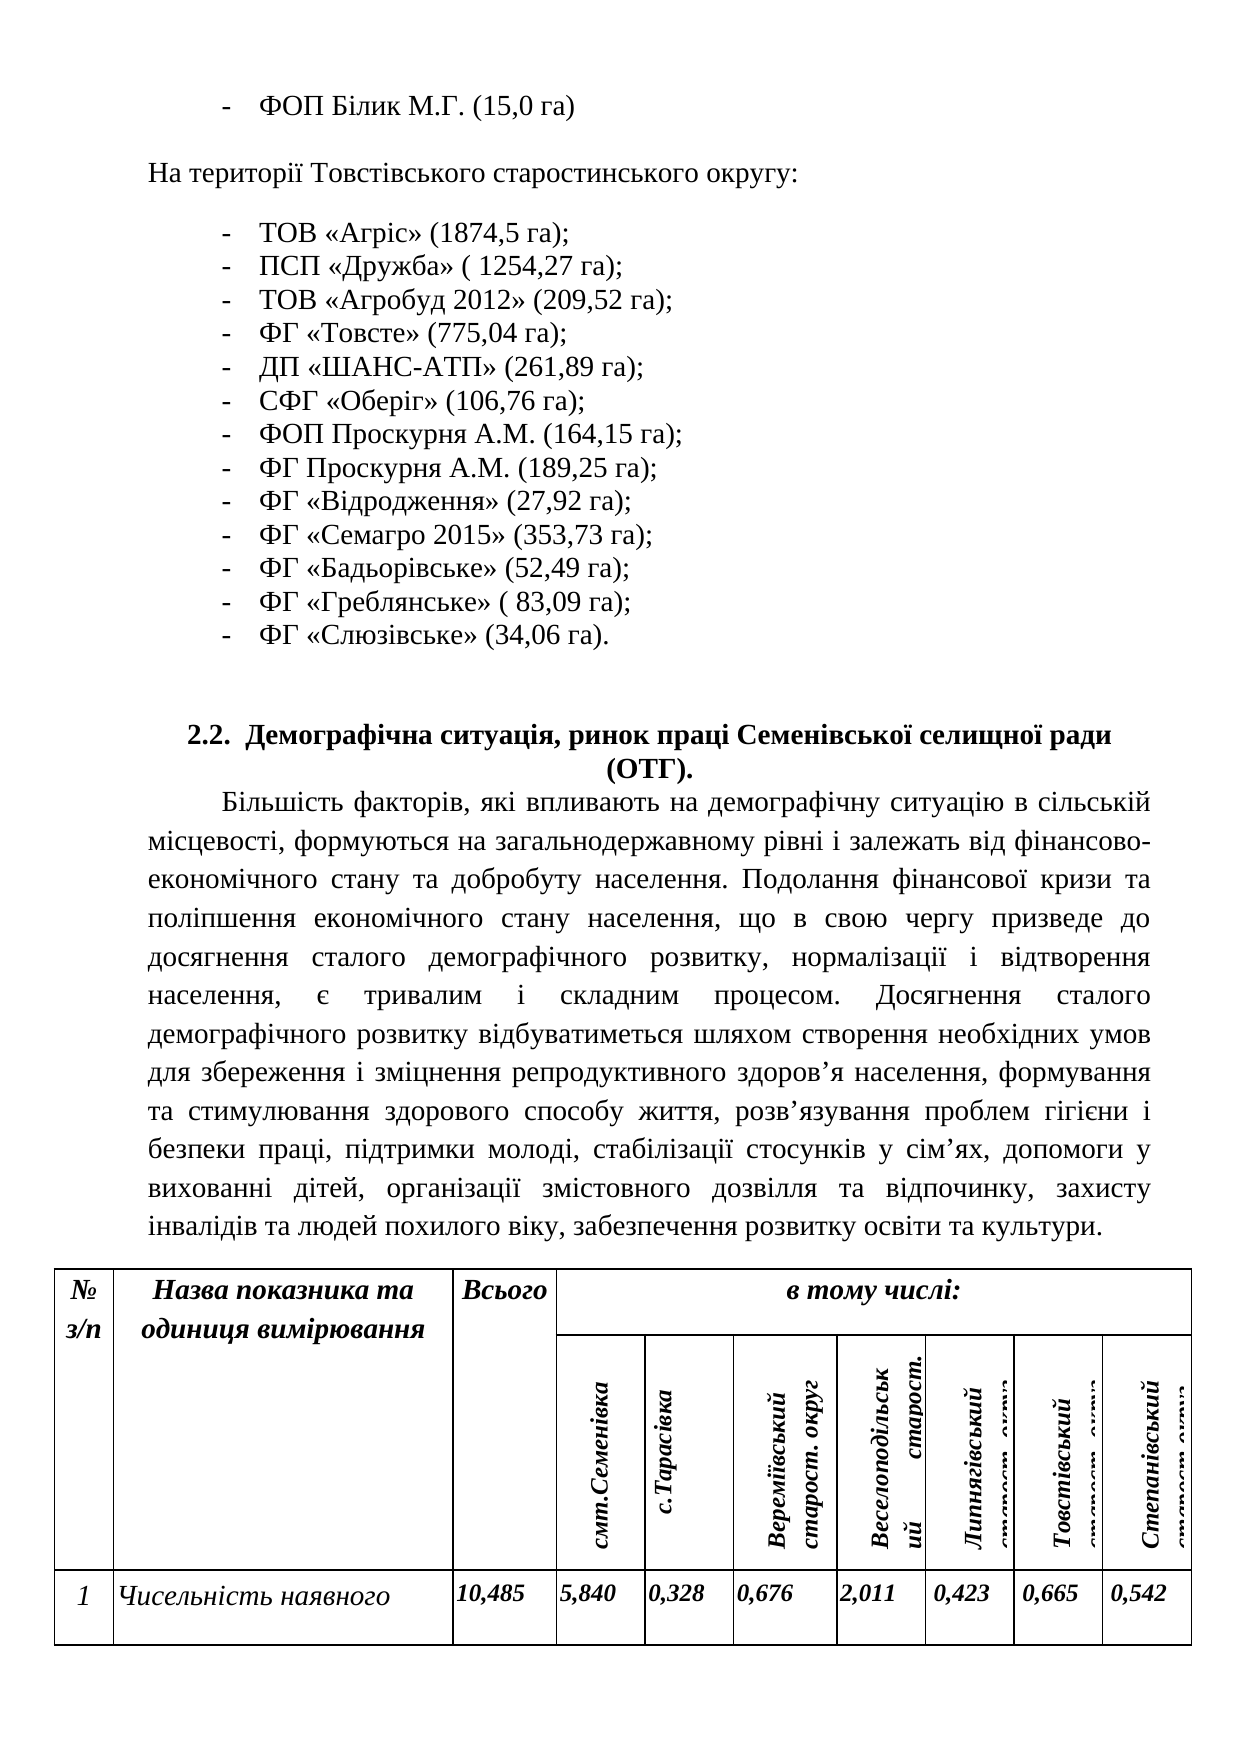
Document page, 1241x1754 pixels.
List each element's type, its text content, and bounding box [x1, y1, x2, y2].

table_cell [114, 1571, 452, 1644]
table_header Всього [454, 1270, 556, 1569]
list ПСП «Дружба» ( 1254,27 га); [221, 248, 1152, 282]
list ТОВ «Агробуд 2012» (209,52 га); [221, 282, 1152, 316]
table_cell Веселоподільський старост. округ [838, 1336, 925, 1569]
table_cell 0,676 [734, 1571, 836, 1644]
table_header № з/п [55, 1270, 113, 1569]
table_cell Степанівський старост.округ [1103, 1336, 1191, 1569]
table_cell 0,542 [1103, 1571, 1191, 1644]
list ДП «ШАНС-АТП» (261,89 га); [221, 349, 1152, 383]
table_cell 0,328 [646, 1571, 733, 1644]
table_cell смт.Семенівка [557, 1336, 644, 1569]
list ФГ «Відродження» (27,92 га); [221, 483, 1152, 517]
table_cell 0,423 [926, 1571, 1013, 1644]
list ФГ «Бадьорівське» (52,49 га); [221, 550, 1152, 584]
table_header Назва показника та одиниця вимірювання [114, 1270, 452, 1569]
list ФГ «Греблянське» ( 83,09 га); [221, 584, 1152, 617]
table_cell 10,485 [454, 1571, 556, 1644]
table_cell 5,840 [557, 1571, 644, 1644]
text На території Товстівського старостинського округу: [148, 156, 1152, 189]
text 2.2. Демографічна ситуація, ринок праці Семенівської селищної ради (ОТГ). [148, 717, 1152, 784]
table_cell Вереміївський старост. округ [734, 1336, 836, 1569]
table_cell 0,665 [1015, 1571, 1102, 1644]
list ФГ «Семагро 2015» (353,73 га); [221, 517, 1152, 550]
list ФОП Проскурня А.М. (164,15 га); [221, 416, 1152, 450]
table_cell 1 [55, 1571, 113, 1644]
list ФОП Білик М.Г. (15,0 га) [221, 88, 1152, 122]
table_header в тому числі: [557, 1270, 1191, 1334]
text Більшість факторів, які впливають на демографічну ситуацію в сільській місцевості, формуються на загальнодержавному рівні і залежать від фінансово-економічного стану та добробуту населення. Подолання фінансової кризи та поліпшення економічного стану населення, що в свою чергу призведе до досягнення сталого демографічного розвитку, нормалізації і відтворення населення, є тривалим і складним процесом. Досягнення сталого демографічного розвитку відбуватиметься шляхом створення необхідних умов для збереження і зміцнення репродуктивного здоров’я населення, формування та стимулювання здорового способу життя, розв’язування проблем гігієни і безпеки праці, підтримки молоді, стабілізації стосунків у сім’ях, допомоги у вихованні дітей, організації змістовного дозвілля та відпочинку, захисту інвалідів та людей похилого віку, забезпечення розвитку освіти та культури. [148, 784, 1152, 1242]
list ФГ Проскурня А.М. (189,25 га); [221, 450, 1152, 483]
list ФГ «Слюзівське» (34,06 га). [221, 617, 1152, 651]
table_cell 2,011 [838, 1571, 925, 1644]
table_cell с.Тарасівка [646, 1336, 733, 1569]
list СФГ «Оберіг» (106,76 га); [221, 383, 1152, 416]
list ФГ «Товсте» (775,04 га); [221, 316, 1152, 349]
table_cell Товстівський старост. округ [1015, 1336, 1102, 1569]
list ТОВ «Агріс» (1874,5 га); [221, 215, 1152, 248]
table_cell Липнягівський старост. округ [926, 1336, 1013, 1569]
